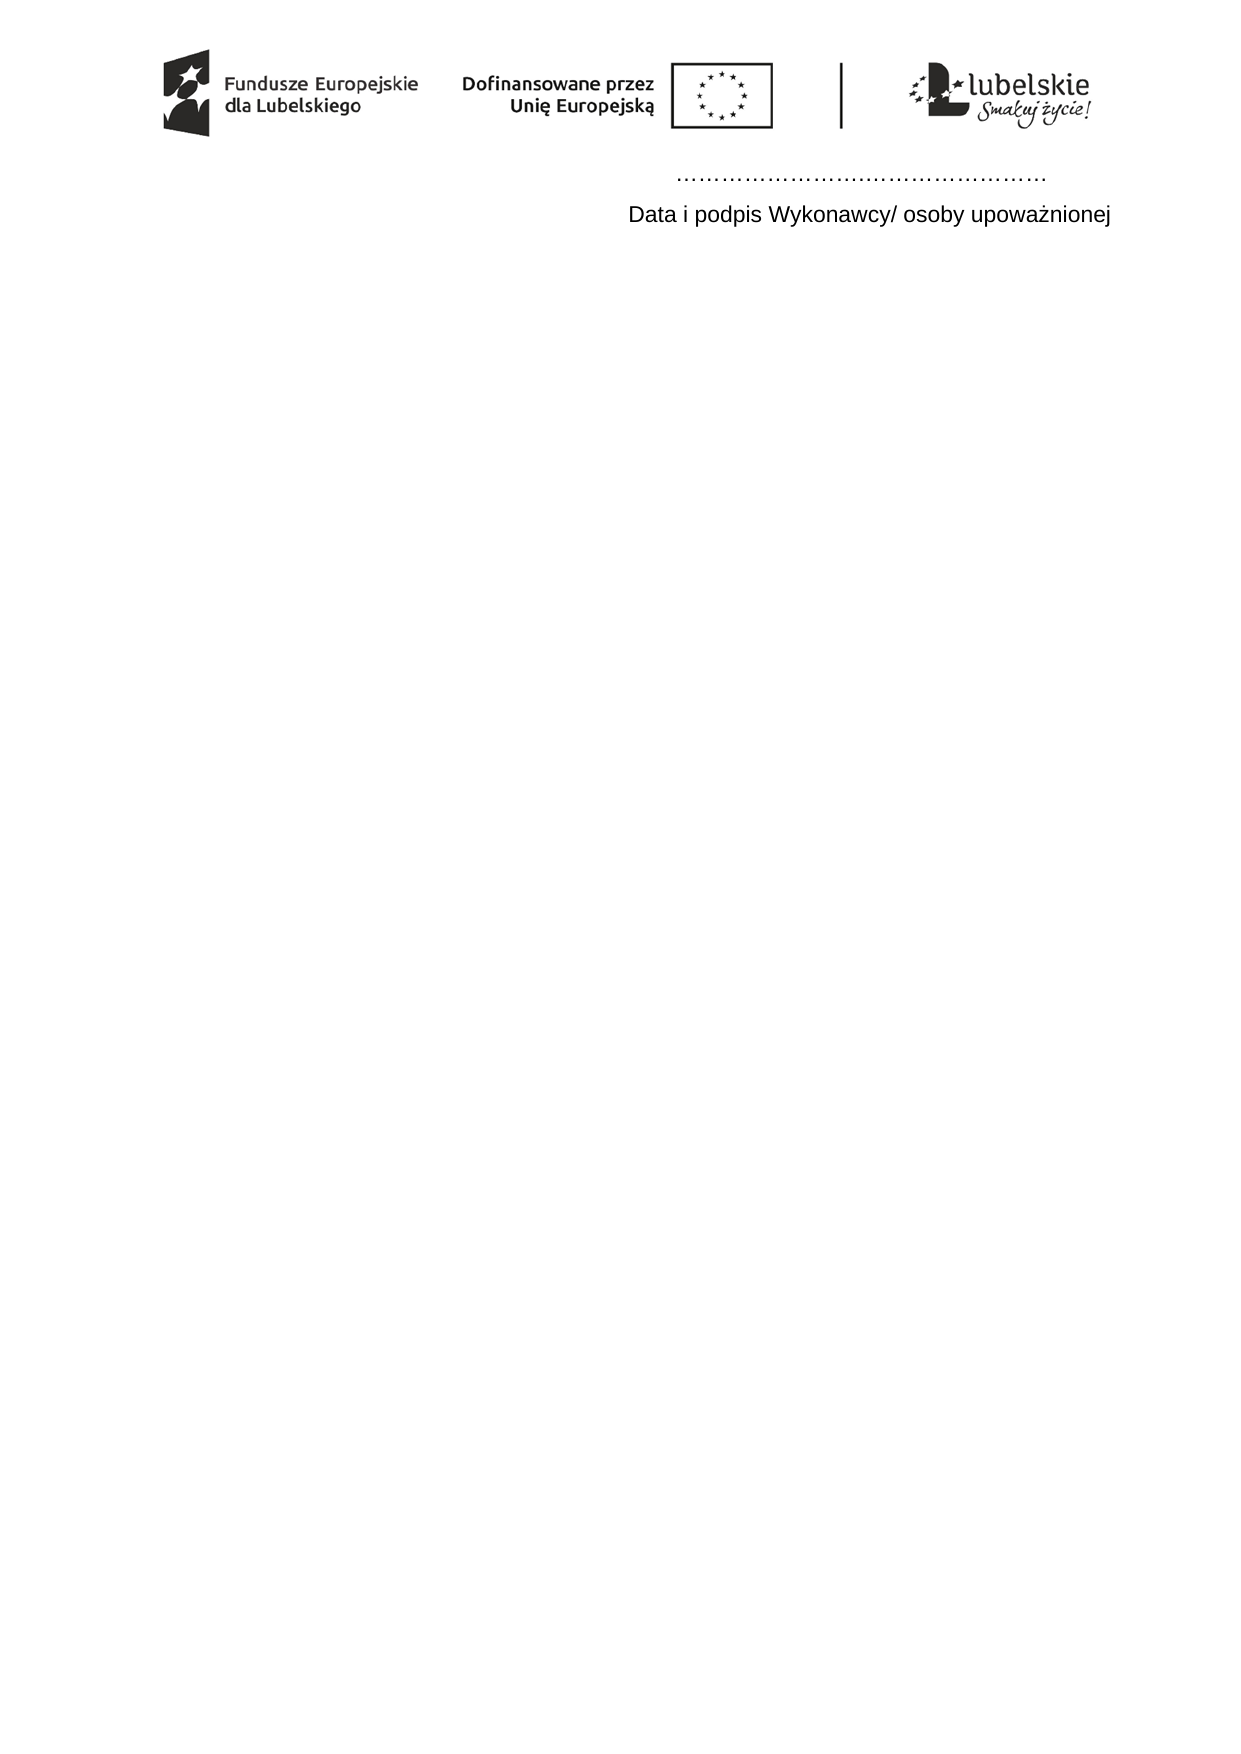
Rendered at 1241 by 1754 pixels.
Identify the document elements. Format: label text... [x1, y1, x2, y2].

text Data i podpis Wykonawcy/ osoby upoważnionej [395, 201, 1152, 227]
text …………………….…………………… [543, 160, 1048, 186]
picture [139, 28, 1113, 160]
